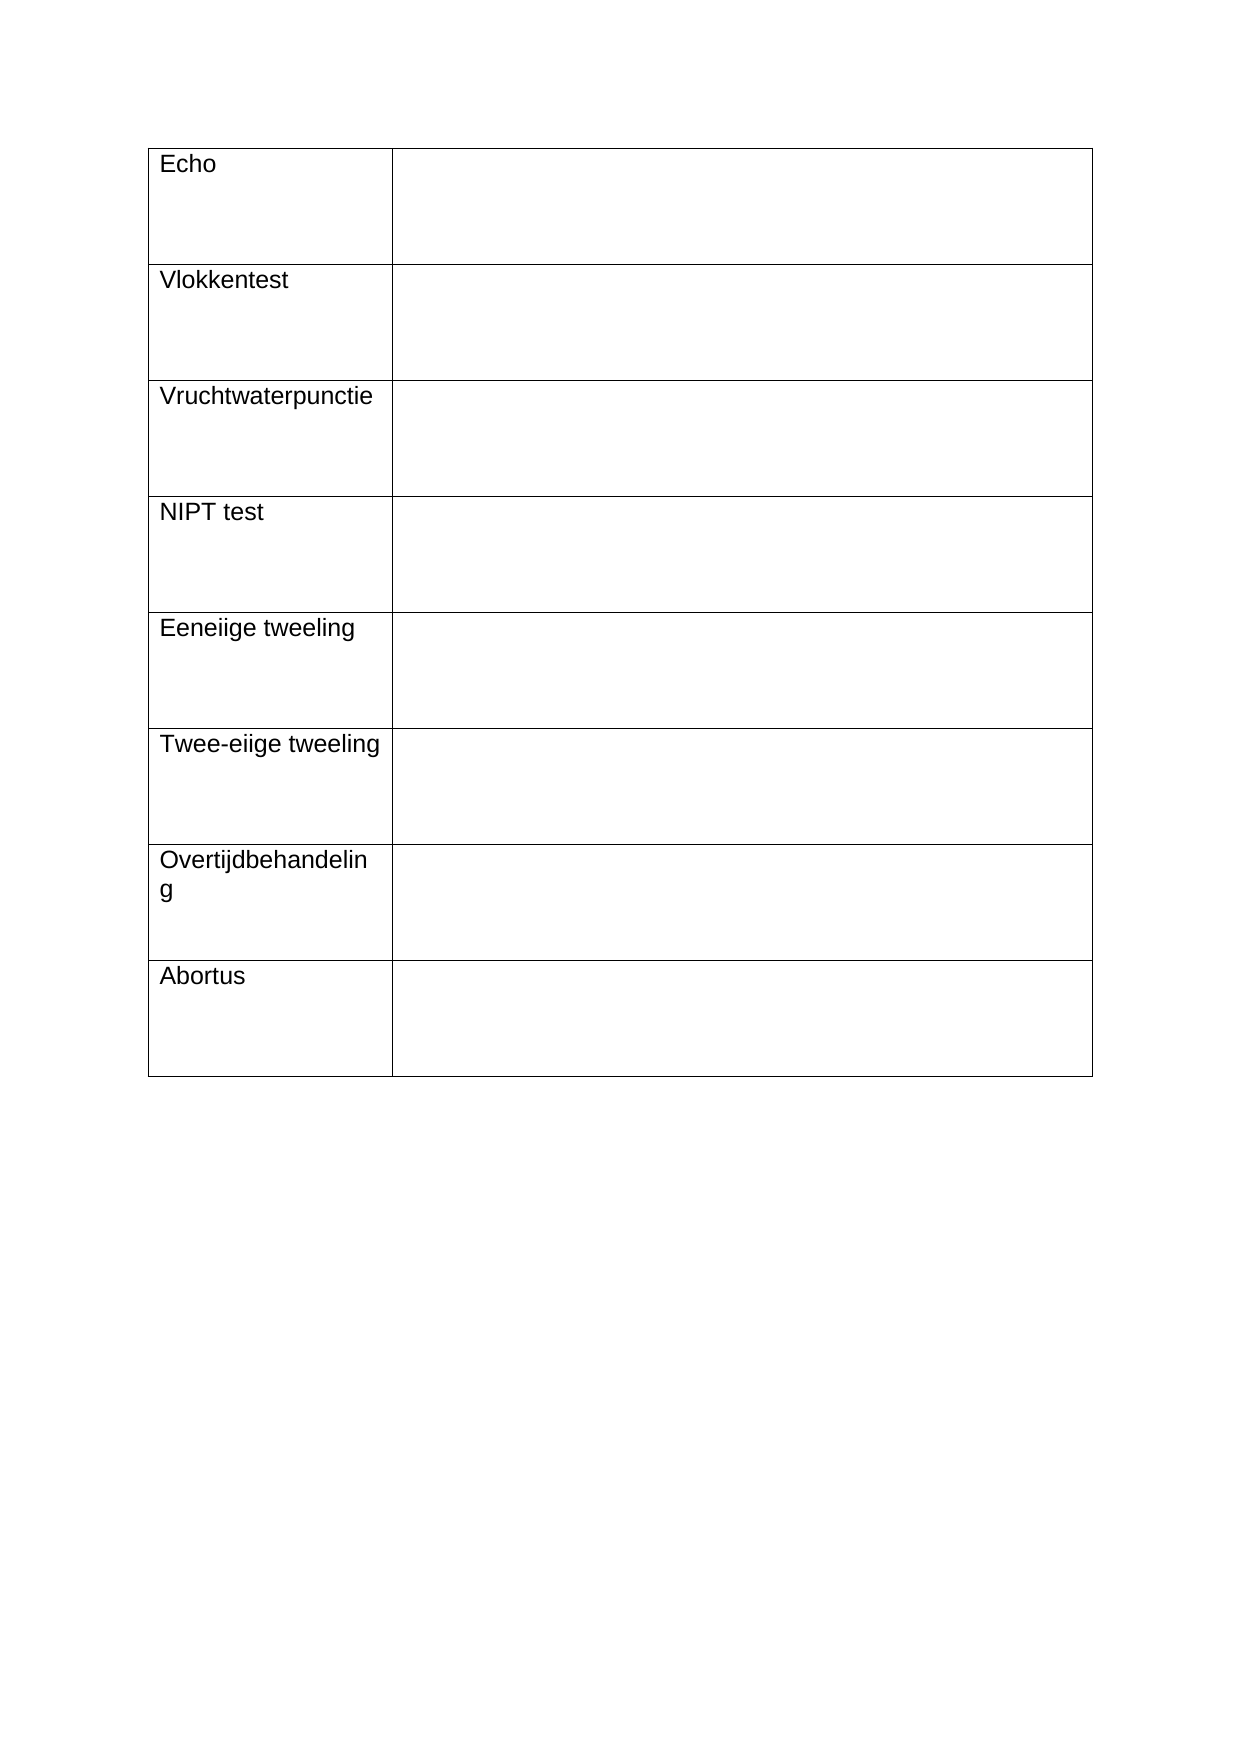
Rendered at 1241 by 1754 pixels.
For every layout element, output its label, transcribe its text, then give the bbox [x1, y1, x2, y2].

table_cell Twee-eiige tweeling [149, 729, 392, 844]
table_cell NIPT test [149, 497, 392, 612]
table_cell [393, 613, 1092, 728]
table_cell [393, 381, 1092, 496]
table_cell Vlokkentest [149, 265, 392, 380]
table_cell Eeneiige tweeling [149, 613, 392, 728]
table_cell [393, 149, 1092, 264]
table_cell [393, 961, 1092, 1076]
table_cell Overtijdbehandeling [149, 845, 392, 960]
table_cell Vruchtwaterpunctie [149, 381, 392, 496]
table_cell Echo [149, 149, 392, 264]
table_cell [393, 845, 1092, 960]
table_cell [393, 497, 1092, 612]
table_cell Abortus [149, 961, 392, 1076]
table_cell [393, 265, 1092, 380]
table_cell [393, 729, 1092, 844]
